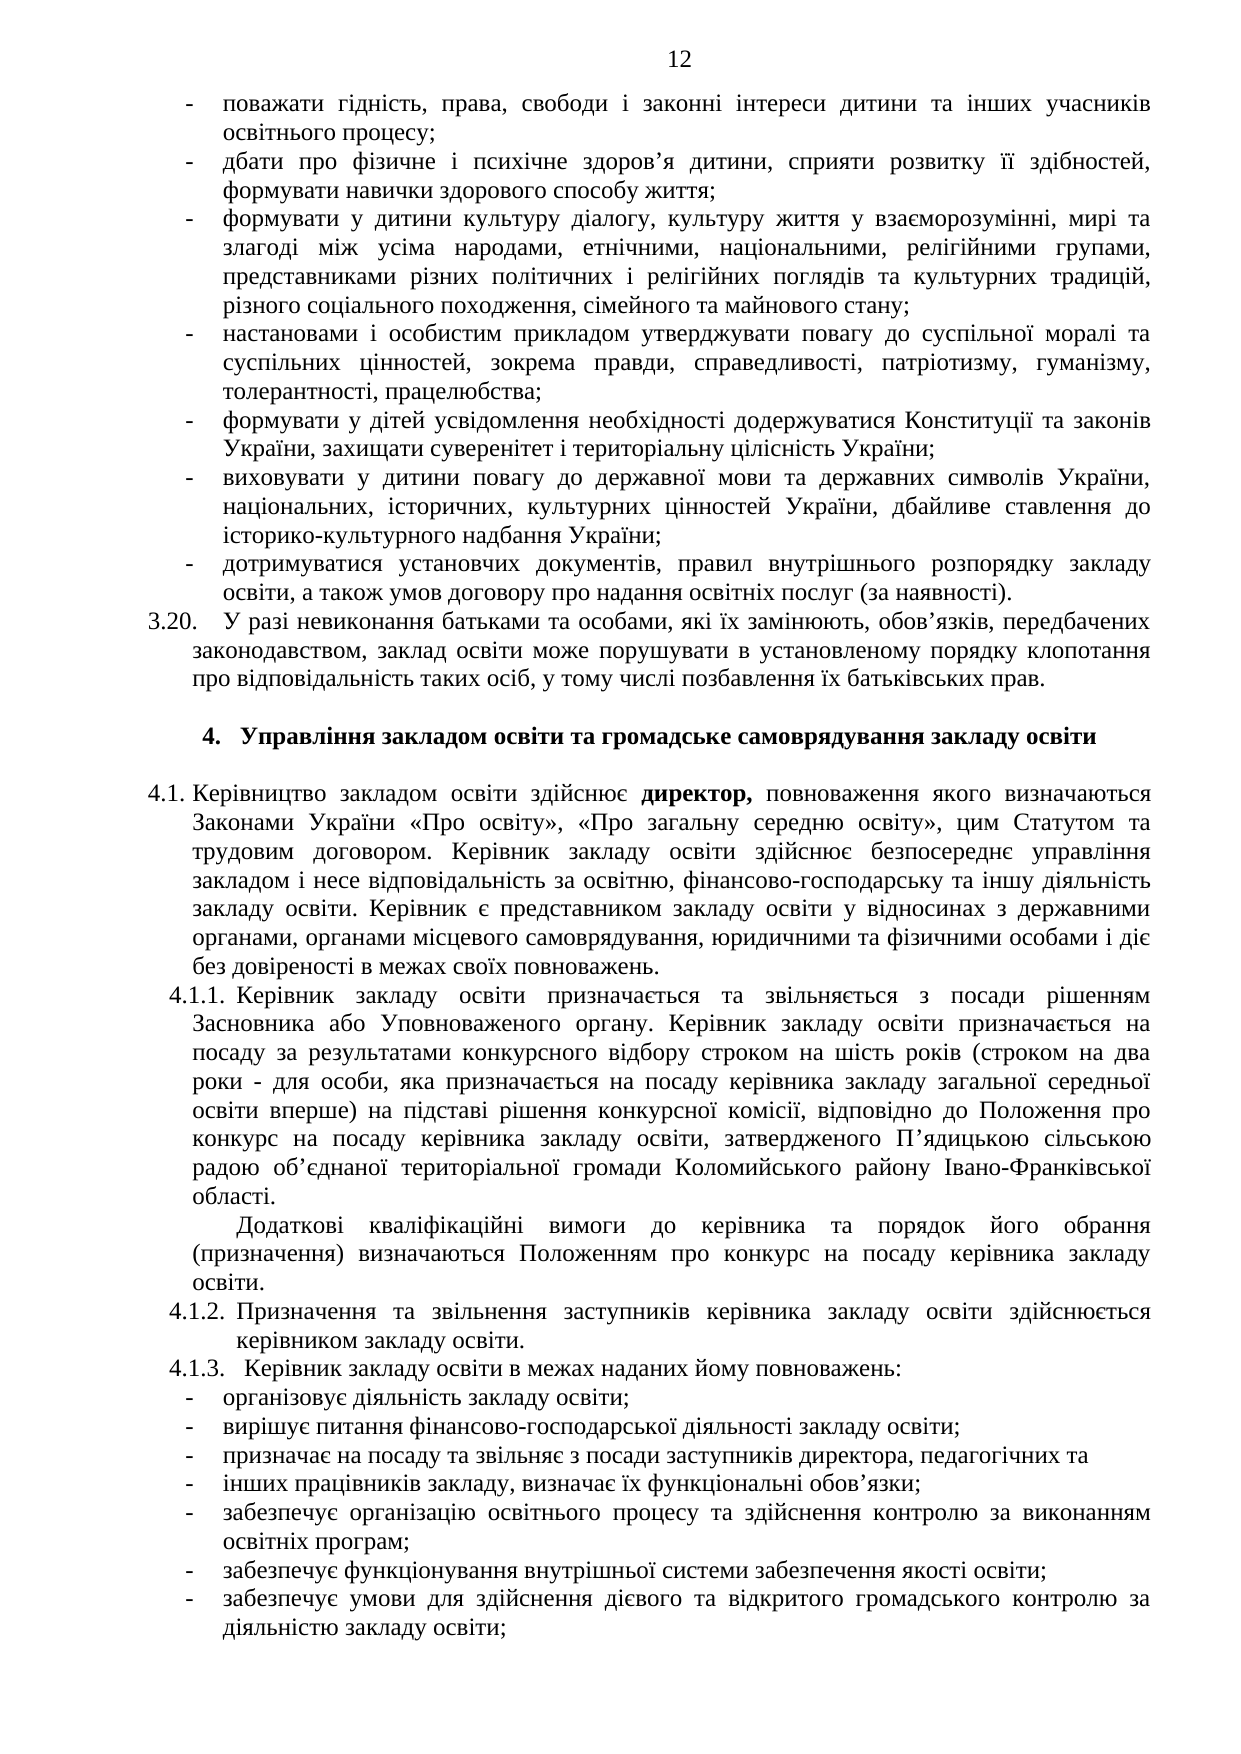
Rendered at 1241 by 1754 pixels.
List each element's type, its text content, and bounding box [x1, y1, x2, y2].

list вирішує питання фінансово-господарської діяльності закладу освіти; [185, 1411, 1152, 1440]
list Керівник закладу освіти в межах наданих йому повноважень: [169, 1353, 1152, 1382]
list Керівник закладу освіти призначається та звільняється з посади рішенням Засновника або Уповноваженого органу. Керівник закладу освіти призначається на посаду за результатами конкурсного відбору строком на шість років (строком на два роки - для особи, яка призначається на посаду керівника закладу загальної середньої освіти вперше) на підставі рішення конкурсної комісії, відповідно до Положення про конкурс на посаду керівника закладу освіти, затвердженого П’ядицькою сільською радою об’єднаної територіальної громади Коломийського району Івано-Франківської області. [169, 980, 1152, 1210]
list дбати про фізичне і психічне здоров’я дитини, сприяти розвитку її здібностей, формувати навички здорового способу життя; [185, 146, 1152, 203]
list У разі невиконання батьками та особами, які їх замінюють, обов’язків, передбачених законодавством, заклад освіти може порушувати в установленому порядку клопотання про відповідальність таких осіб, у тому числі позбавлення їх батьківських прав. [148, 606, 1152, 692]
text Додаткові кваліфікаційні вимоги до керівника та порядок його обрання (призначення) визначаються Положенням про конкурс на посаду керівника закладу освіти. [169, 1210, 1152, 1296]
list дотримуватися установчих документів, правил внутрішнього розпорядку закладу освіти, а також умов договору про надання освітніх послуг (за наявності). [185, 548, 1152, 606]
list Керівництво закладом освіти здійснює директор, повноваження якого визначаються Законами України «Про освіту», «Про загальну середню освіту», цим Статутом та трудовим договором. Керівник закладу освіти здійснює безпосереднє управління закладом і несе відповідальність за освітню, фінансово-господарську та іншу діяльність закладу освіти. Керівник є представником закладу освіти у відносинах з державними органами, органами місцевого самоврядування, юридичними та фізичними особами і діє без довіреності в межах своїх повноважень. [148, 778, 1152, 980]
list призначає на посаду та звільняє з посади заступників директора, педагогічних та [185, 1440, 1152, 1468]
list забезпечує умови для здійснення дієвого та відкритого громадського контролю за діяльністю закладу освіти; [185, 1583, 1152, 1641]
list забезпечує організацію освітнього процесу та здійснення контролю за виконанням освітніх програм; [185, 1497, 1152, 1555]
list забезпечує функціонування внутрішньої системи забезпечення якості освіти; [185, 1555, 1152, 1583]
list Управління закладом освіти та громадське самоврядування закладу освіти [148, 721, 1152, 750]
list виховувати у дитини повагу до державної мови та державних символів України, національних, історичних, культурних цінностей України, дбайливе ставлення до історико-культурного надбання України; [185, 462, 1152, 548]
list формувати у дітей усвідомлення необхідності додержуватися Конституції та законів України, захищати суверенітет і територіальну цілісність України; [185, 405, 1152, 462]
list поважати гідність, права, свободи і законні інтереси дитини та інших учасників освітнього процесу; [185, 88, 1152, 146]
list організовує діяльність закладу освіти; [185, 1382, 1152, 1411]
list інших працівників закладу, визначає їх функціональні обов’язки; [185, 1468, 1152, 1497]
list настановами і особистим прикладом утверджувати повагу до суспільної моралі та суспільних цінностей, зокрема правди, справедливості, патріотизму, гуманізму, толерантності, працелюбства; [185, 318, 1152, 405]
list формувати у дитини культуру діалогу, культуру життя у взаєморозумінні, мирі та злагоді між усіма народами, етнічними, національними, релігійними групами, представниками різних політичних і релігійних поглядів та культурних традицій, різного соціального походження, сімейного та майнового стану; [185, 203, 1152, 318]
list Призначення та звільнення заступників керівника закладу освіти здійснюється керівником закладу освіти. [169, 1296, 1152, 1353]
